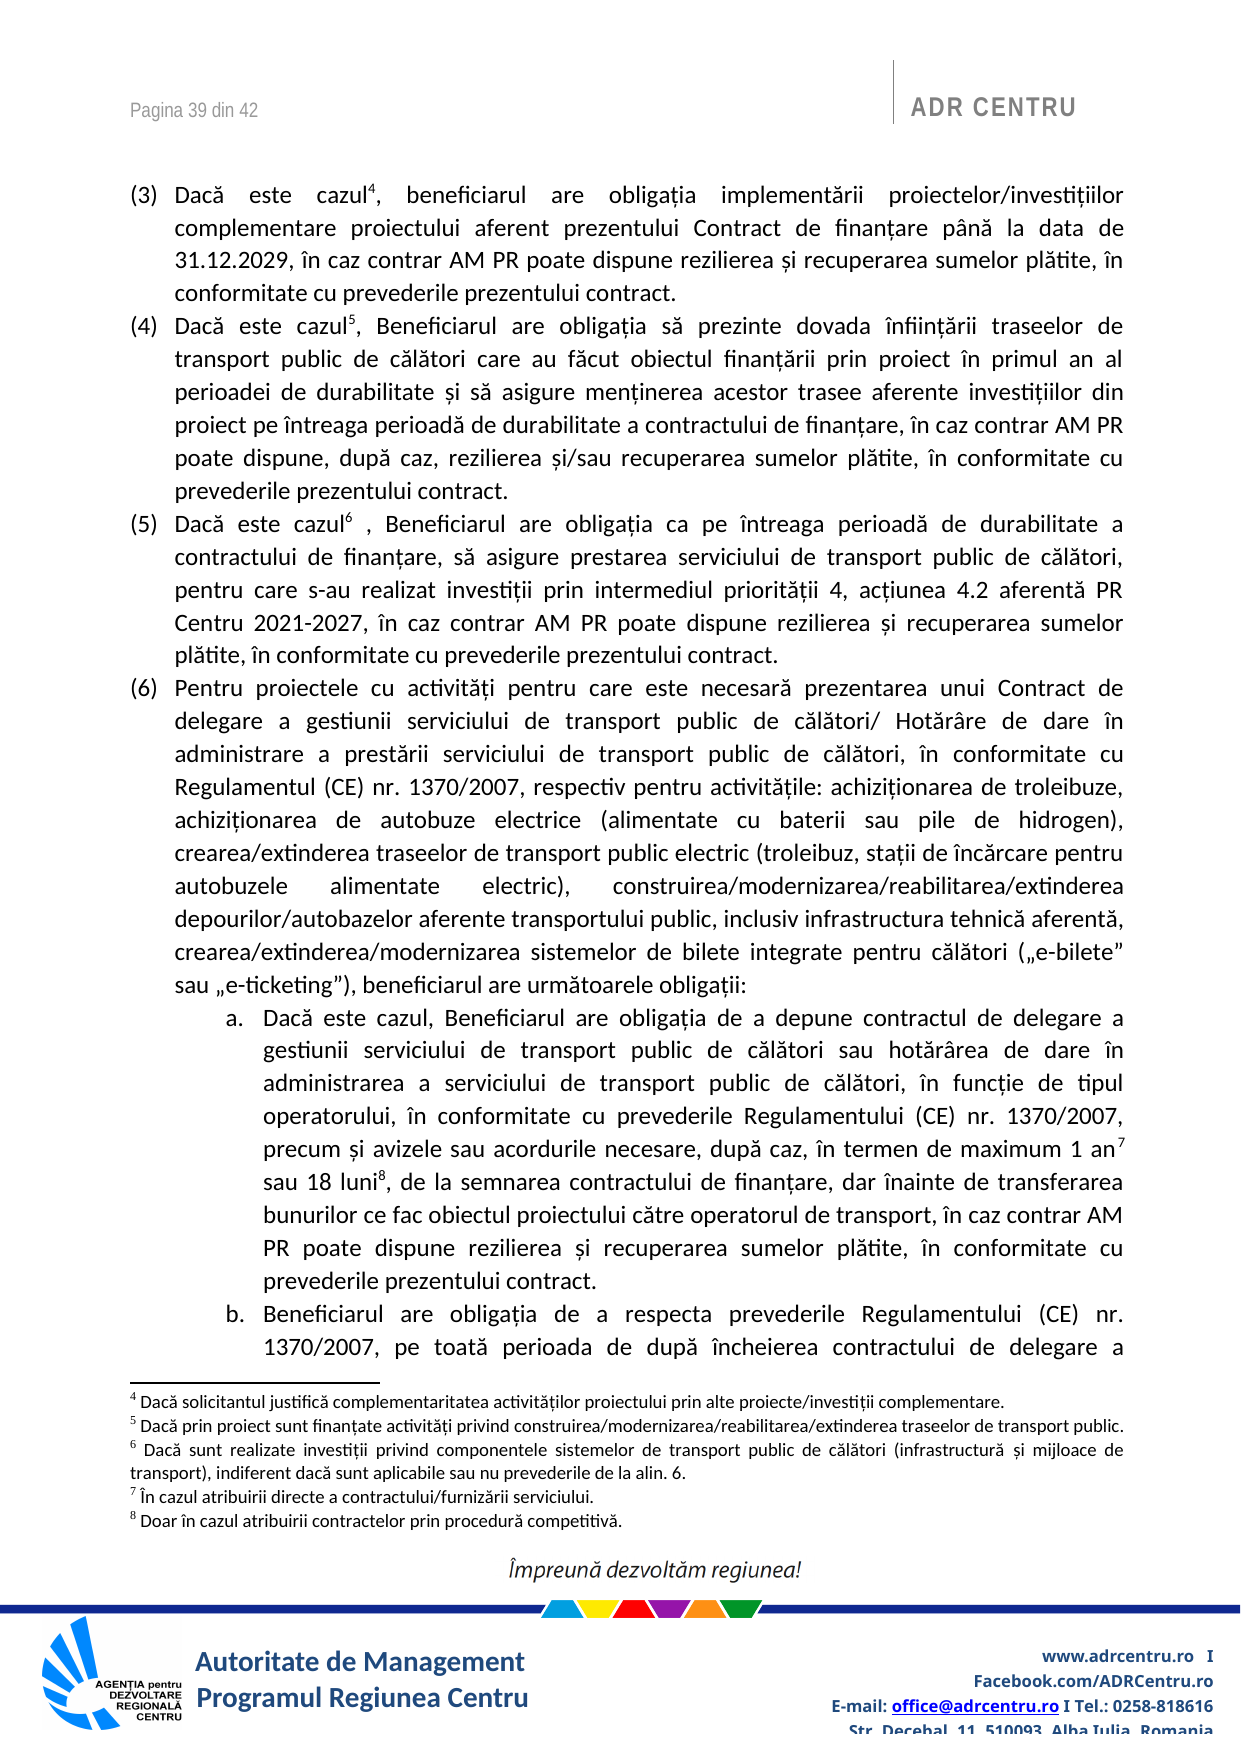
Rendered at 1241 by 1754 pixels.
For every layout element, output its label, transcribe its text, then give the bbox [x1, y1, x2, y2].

picture [495, 1556, 814, 1583]
picture [0, 1600, 550, 1730]
list Dacă este cazul, Beneficiarul are obligația să prezinte dovada înființării traseelor de transport public de călători care au făcut obiectul finanțării prin proiect în primul an al perioadei de durabilitate şi să asigure menținerea acestor trasee aferente investițiilor din proiect pe întreaga perioadă de durabilitate a contractului de finanțare, în caz contrar AM PR poate dispune, după caz, rezilierea și/sau recuperarea sumelor plătite, în conformitate cu prevederile prezentului contract. [130, 310, 1125, 506]
list Dacă este cazul, beneficiarul are obligația implementării proiectelor/investițiilor complementare proiectului aferent prezentului Contract de finanțare până la data de 31.12.2029, în caz contrar AM PR poate dispune rezilierea și recuperarea sumelor plătite, în conformitate cu prevederile prezentului contract. [130, 179, 1125, 308]
list Dacă este cazul , Beneficiarul are obligația ca pe întreaga perioadă de durabilitate a contractului de finanțare, să asigure prestarea serviciului de transport public de călători, pentru care s-au realizat investiții prin intermediul priorității 4, acțiunea 4.2 aferentă PR Centru 2021-2027, în caz contrar AM PR poate dispune rezilierea și recuperarea sumelor plătite, în conformitate cu prevederile prezentului contract. [130, 508, 1125, 670]
list Pentru proiectele cu activități pentru care este necesară prezentarea unui Contract de delegare a gestiunii serviciului de transport public de călători/ Hotărâre de dare în administrare a prestării serviciului de transport public de călători, în conformitate cu Regulamentul (CE) nr. 1370/2007, respectiv pentru activitățile: achiziționarea de troleibuze, achiziționarea de autobuze electrice (alimentate cu baterii sau pile de hidrogen), crearea/extinderea traseelor de transport public electric (troleibuz, stații de încărcare pentru autobuzele alimentate electric), construirea/modernizarea/reabilitarea/extinderea depourilor/autobazelor aferente transportului public, inclusiv infrastructura tehnică aferentă, crearea/extinderea/modernizarea sistemelor de bilete integrate pentru călători („e-bilete” sau „e-ticketing”), beneficiarul are următoarele obligații: [130, 672, 1125, 999]
picture [574, 1600, 1241, 1618]
list Dacă este cazul, Beneficiarul are obligația de a depune contractul de delegare a gestiunii serviciului de transport public de călători sau hotărârea de dare în administrarea a serviciului de transport public de călători, în funcție de tipul operatorului, în conformitate cu prevederile Regulamentului (CE) nr. 1370/2007, precum şi avizele sau acordurile necesare, după caz, în termen de maximum 1 an sau 18 luni, de la semnarea contractului de finanțare, dar înainte de transferarea bunurilor ce fac obiectul proiectului către operatorul de transport, în caz contrar AM PR poate dispune rezilierea și recuperarea sumelor plătite, în conformitate cu prevederile prezentului contract. [225, 1002, 1125, 1296]
